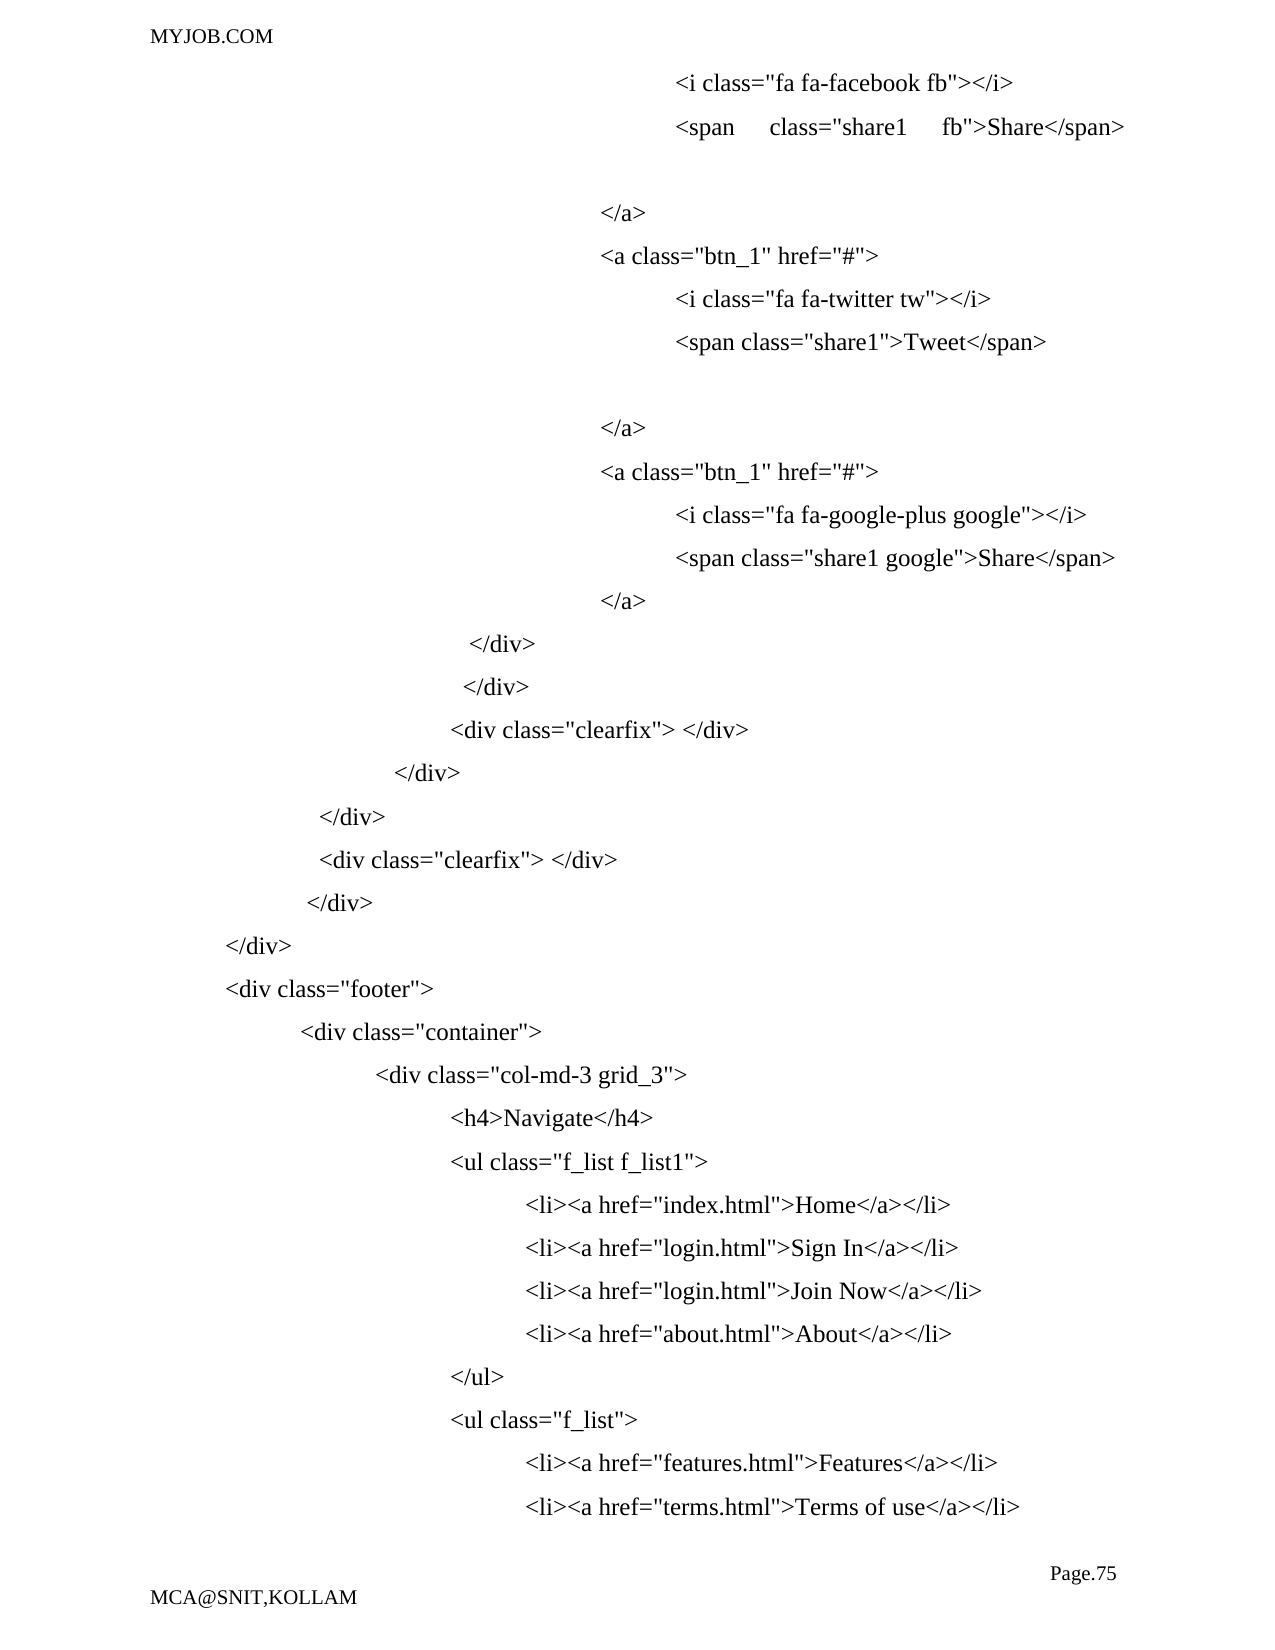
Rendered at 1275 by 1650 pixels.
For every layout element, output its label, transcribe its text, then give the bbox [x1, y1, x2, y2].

text <div class="footer"> [225, 974, 1125, 1003]
text <li><a href="features.html">Features</a></li> [225, 1448, 1125, 1477]
text <i class="fa fa-facebook fb"></i> [225, 68, 1125, 97]
text </div> [225, 802, 1125, 830]
text </a> [225, 413, 1125, 442]
text </div> [225, 629, 1125, 658]
text <h4>Navigate</h4> [225, 1103, 1125, 1132]
text </a> [225, 586, 1125, 615]
text <span class="share1">Tweet</span> [225, 327, 1125, 399]
text <a class="btn_1" href="#"> [225, 241, 1125, 270]
text <ul class="f_list f_list1"> [225, 1147, 1125, 1175]
text <i class="fa fa-twitter tw"></i> [225, 284, 1125, 313]
text <li><a href="login.html">Join Now</a></li> [225, 1276, 1125, 1305]
text <ul class="f_list"> [225, 1405, 1125, 1434]
text <span class="share1 fb">Share</span> [225, 112, 1125, 183]
text <div class="container"> [225, 1017, 1125, 1046]
text <span class="share1 google">Share</span> [225, 543, 1125, 572]
text </a> [225, 198, 1125, 227]
text <a class="btn_1" href="#"> [225, 457, 1125, 485]
text </div> [225, 672, 1125, 701]
text <div class="clearfix"> </div> [225, 715, 1125, 744]
text </div> [225, 888, 1125, 917]
text <li><a href="login.html">Sign In</a></li> [225, 1233, 1125, 1262]
text <li><a href="index.html">Home</a></li> [225, 1190, 1125, 1218]
text <li><a href="about.html">About</a></li> [225, 1319, 1125, 1348]
text </div> [225, 931, 1125, 960]
text </div> [225, 758, 1125, 787]
text <div class="clearfix"> </div> [225, 845, 1125, 873]
text <div class="col-md-3 grid_3"> [225, 1060, 1125, 1089]
text <i class="fa fa-google-plus google"></i> [225, 500, 1125, 528]
text <li><a href="terms.html">Terms of use</a></li> [225, 1492, 1125, 1520]
text </ul> [225, 1362, 1125, 1391]
